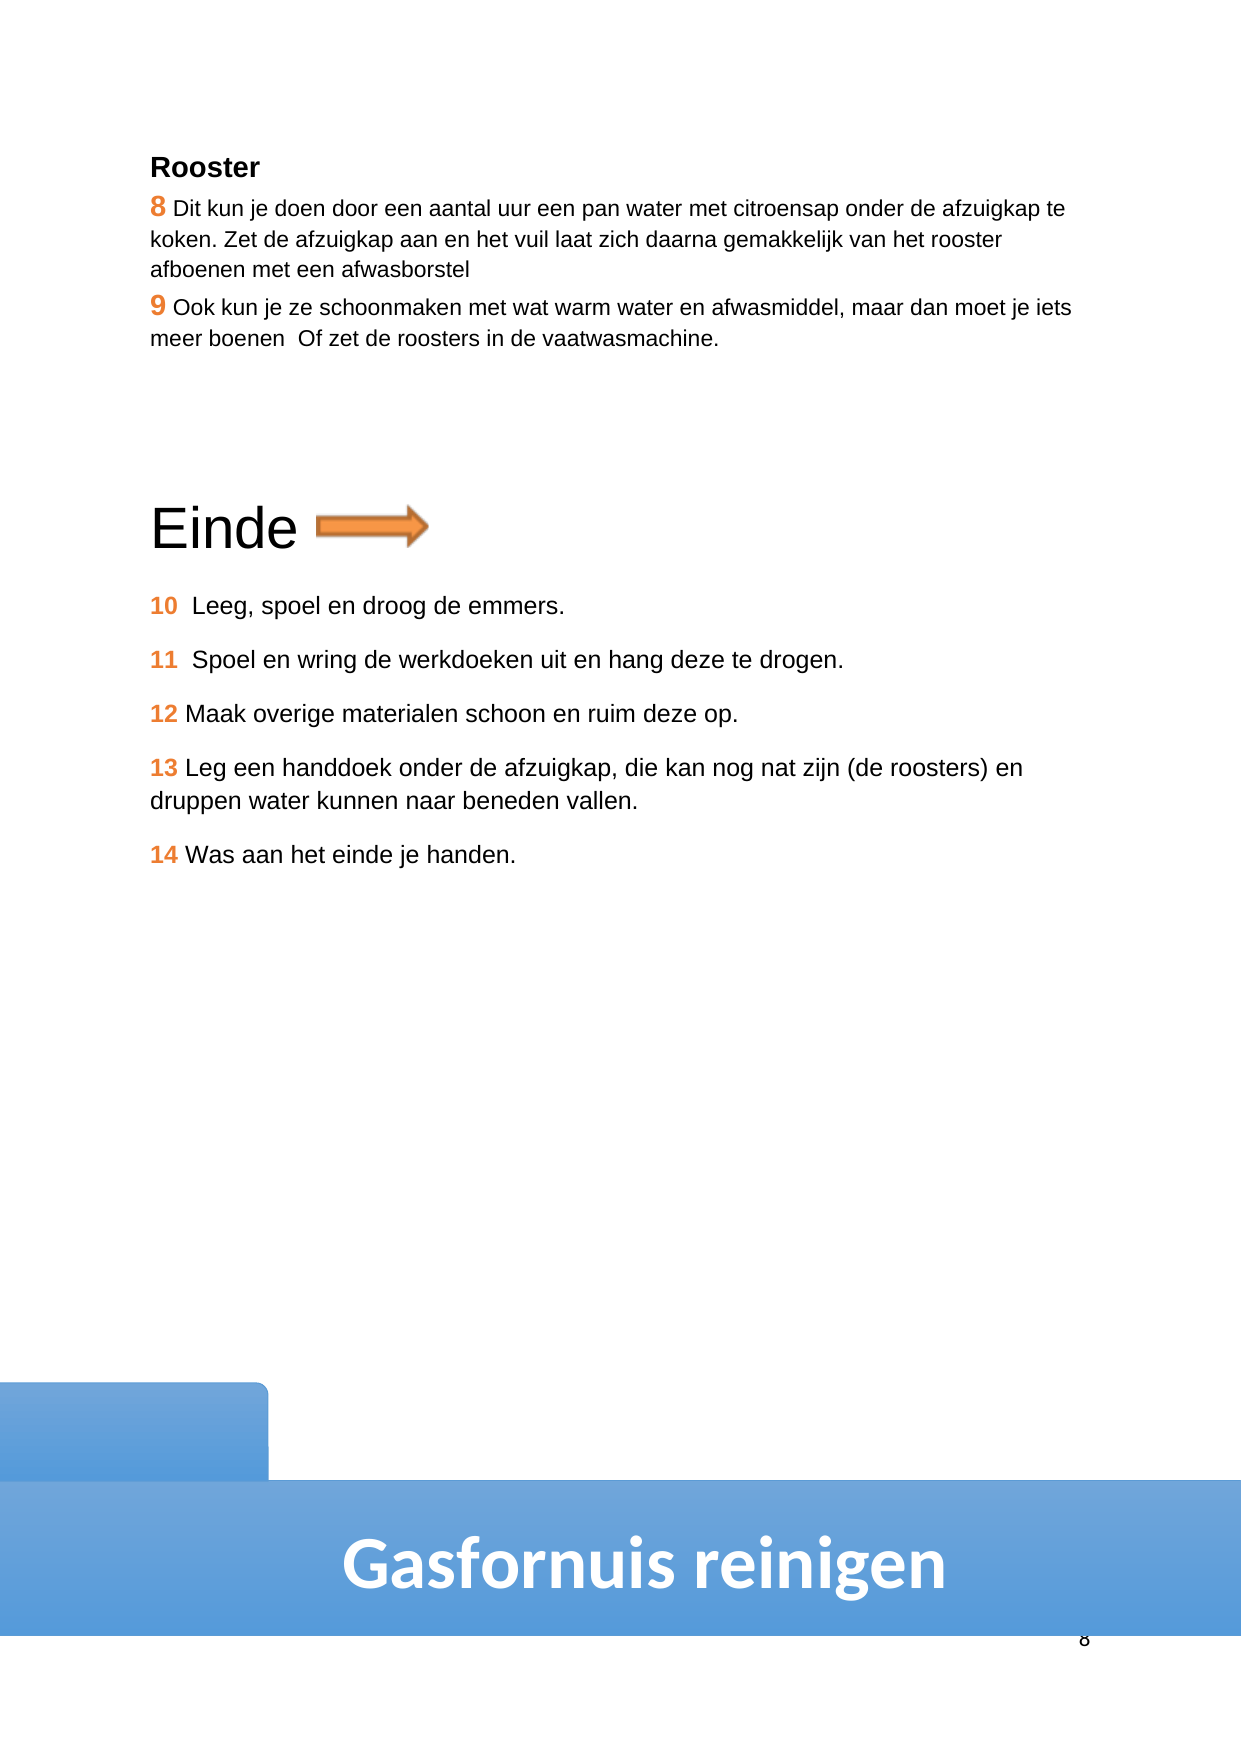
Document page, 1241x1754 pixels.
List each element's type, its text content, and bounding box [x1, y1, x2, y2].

text 11 Spoel en wring de werkdoeken uit en hang deze te drogen. [150, 645, 1090, 674]
text Rooster 8 Dit kun je doen door een aantal uur een pan water met citroensap onder de afzuigkap te koken. Zet de afzuigkap aan en het vuil laat zich daarna gemakkelijk van het rooster afboenen met een afwasborstel 9 Ook kun je ze schoonmaken met wat warm water en afwasmiddel, maar dan moet je iets meer boenen Of zet de roosters in de vaatwasmachine. [150, 150, 1090, 351]
text 13 Leg een handdoek onder de afzuigkap, die kan nog nat zijn (de roosters) en druppen water kunnen naar beneden vallen. [150, 753, 1090, 814]
text 12 Maak overige materialen schoon en ruim deze op. [150, 699, 1090, 728]
text 10 Leeg, spoel en droog de emmers. [150, 591, 1090, 620]
text Einde [150, 493, 1090, 560]
text 14 Was aan het einde je handen. [150, 840, 1090, 868]
